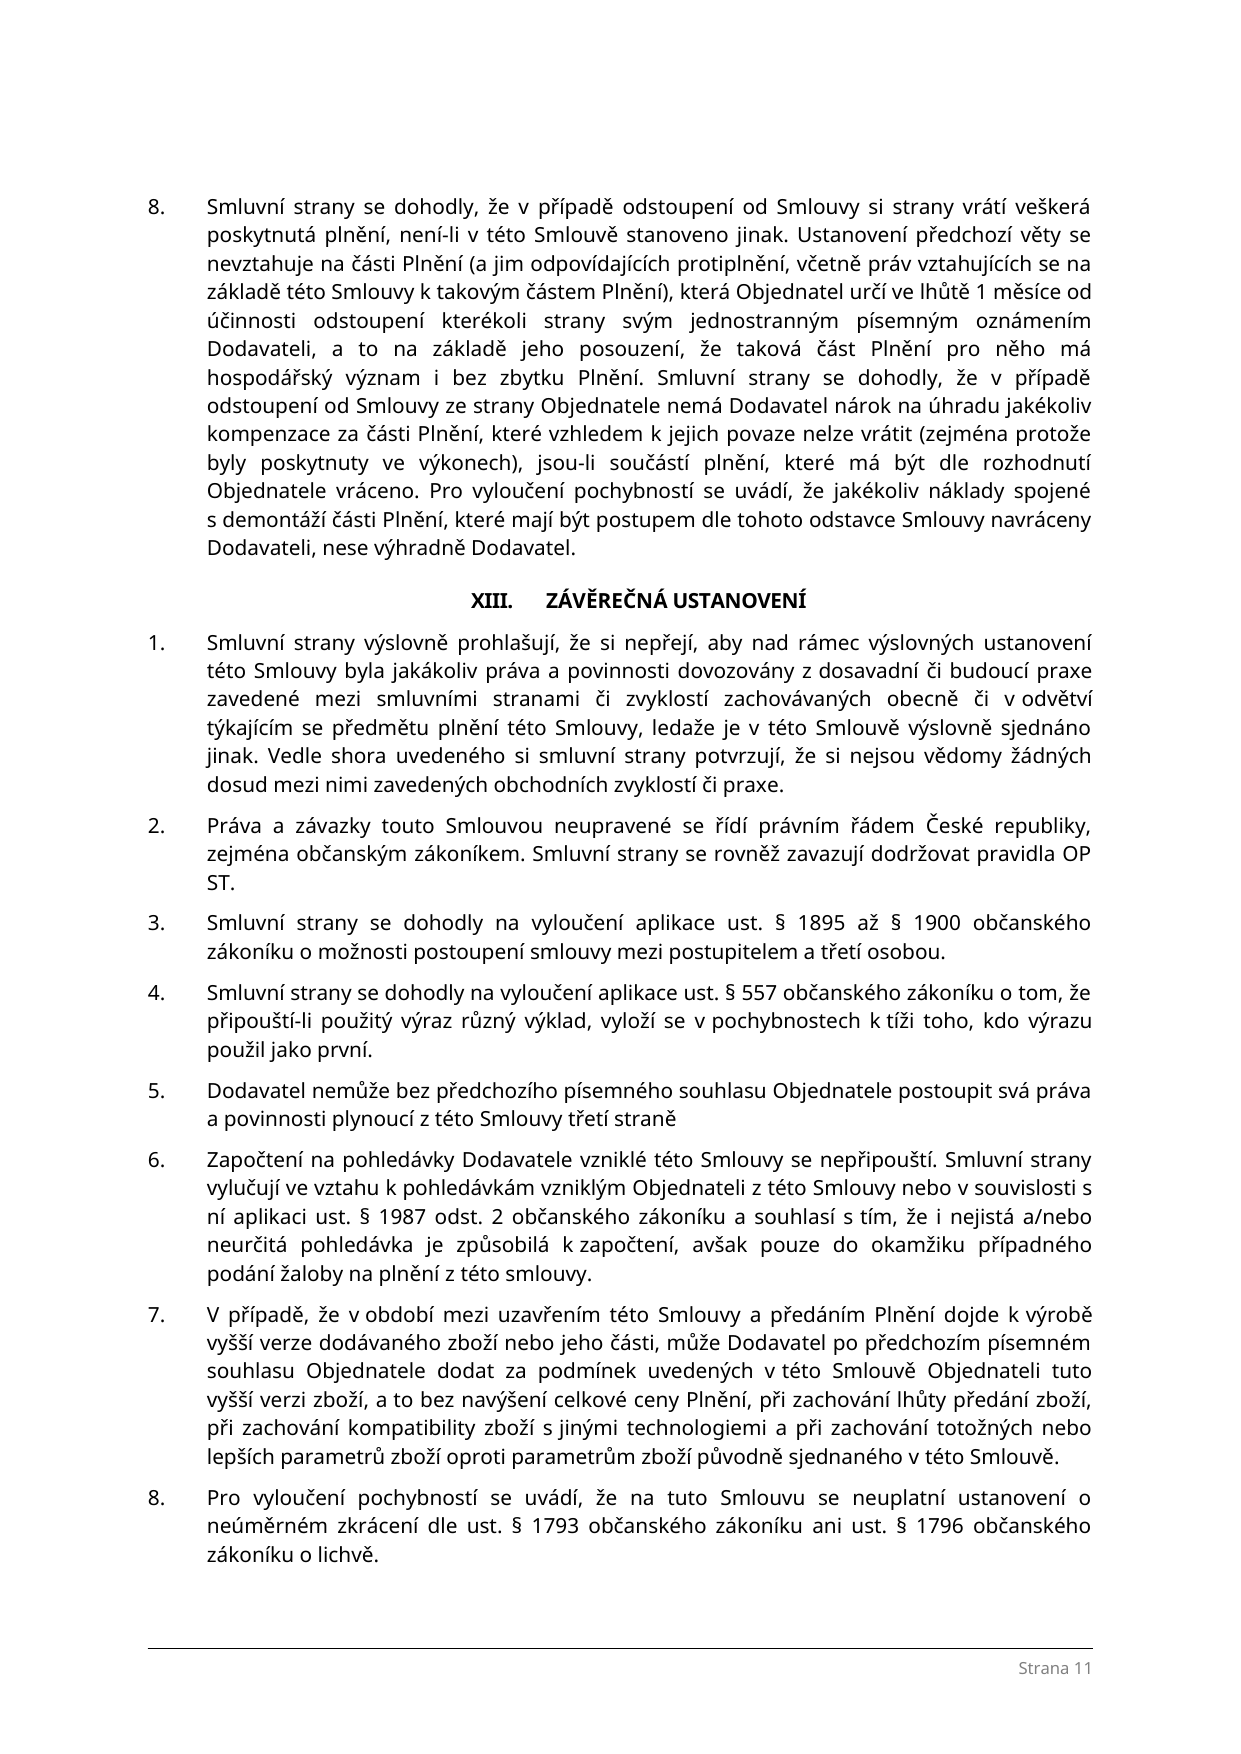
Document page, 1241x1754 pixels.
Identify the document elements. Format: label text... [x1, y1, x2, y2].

list Dodavatel nemůže bez předchozího písemného souhlasu Objednatele postoupit svá práva a povinnosti plynoucí z této Smlouvy třetí straně [148, 1076, 1093, 1133]
list V případě, že v období mezi uzavřením této Smlouvy a předáním Plnění dojde k výrobě vyšší verze dodávaného zboží nebo jeho části, může Dodavatel po předchozím písemném souhlasu Objednatele dodat za podmínek uvedených v této Smlouvě Objednateli tuto vyšší verzi zboží, a to bez navýšení celkové ceny Plnění, při zachování lhůty předání zboží, při zachování kompatibility zboží s jinými technologiemi a při zachování totožných nebo lepších parametrů zboží oproti parametrům zboží původně sjednaného v této Smlouvě. [148, 1300, 1093, 1470]
list Smluvní strany se dohodly, že v případě odstoupení od Smlouvy si strany vrátí veškerá poskytnutá plnění, není-li v této Smlouvě stanoveno jinak. Ustanovení předchozí věty se nevztahuje na části Plnění (a jim odpovídajících protiplnění, včetně práv vztahujících se na základě této Smlouvy k takovým částem Plnění), která Objednatel určí ve lhůtě 1 měsíce od účinnosti odstoupení kterékoli strany svým jednostranným písemným oznámením Dodavateli, a to na základě jeho posouzení, že taková část Plnění pro něho má hospodářský význam i bez zbytku Plnění. Smluvní strany se dohodly, že v případě odstoupení od Smlouvy ze strany Objednatele nemá Dodavatel nárok na úhradu jakékoliv kompenzace za části Plnění, které vzhledem k jejich povaze nelze vrátit (zejména protože byly poskytnuty ve výkonech), jsou-li součástí plnění, které má být dle rozhodnutí Objednatele vráceno. Pro vyloučení pochybností se uvádí, že jakékoliv náklady spojené s demontáží části Plnění, které mají být postupem dle tohoto odstavce Smlouvy navráceny Dodavateli, nese výhradně Dodavatel. [148, 192, 1093, 562]
list Započtení na pohledávky Dodavatele vzniklé této Smlouvy se nepřipouští. Smluvní strany vylučují ve vztahu k pohledávkám vzniklým Objednateli z této Smlouvy nebo v souvislosti s ní aplikaci ust. § 1987 odst. 2 občanského zákoníku a souhlasí s tím, že i nejistá a/nebo neurčitá pohledávka je způsobilá k započtení, avšak pouze do okamžiku případného podání žaloby na plnění z této smlouvy. [148, 1145, 1093, 1287]
list Pro vyloučení pochybností se uvádí, že na tuto Smlouvu se neuplatní ustanovení o neúměrném zkrácení dle ust. § 1793 občanského zákoníku ani ust. § 1796 občanského zákoníku o lichvě. [148, 1483, 1093, 1568]
list Práva a závazky touto Smlouvou neupravené se řídí právním řádem České republiky, zejména občanským zákoníkem. Smluvní strany se rovněž zavazují dodržovat pravidla OP ST. [148, 811, 1093, 896]
list Smluvní strany se dohodly na vyloučení aplikace ust. § 557 občanského zákoníku o tom, že připouští-li použitý výraz různý výklad, vyloží se v pochybnostech k tíži toho, kdo výrazu použil jako první. [148, 978, 1093, 1063]
list Smluvní strany se dohodly na vyloučení aplikace ust. § 1895 až § 1900 občanského zákoníku o možnosti postoupení smlouvy mezi postupitelem a třetí osobou. [148, 908, 1093, 965]
list ZÁVĚREČNÁ USTANOVENÍ [185, 587, 1093, 615]
list Smluvní strany výslovně prohlašují, že si nepřejí, aby nad rámec výslovných ustanovení této Smlouvy byla jakákoliv práva a povinnosti dovozovány z dosavadní či budoucí praxe zavedené mezi smluvními stranami či zvyklostí zachovávaných obecně či v odvětví týkajícím se předmětu plnění této Smlouvy, ledaže je v této Smlouvě výslovně sjednáno jinak. Vedle shora uvedeného si smluvní strany potvrzují, že si nejsou vědomy žádných dosud mezi nimi zavedených obchodních zvyklostí či praxe. [148, 628, 1093, 798]
